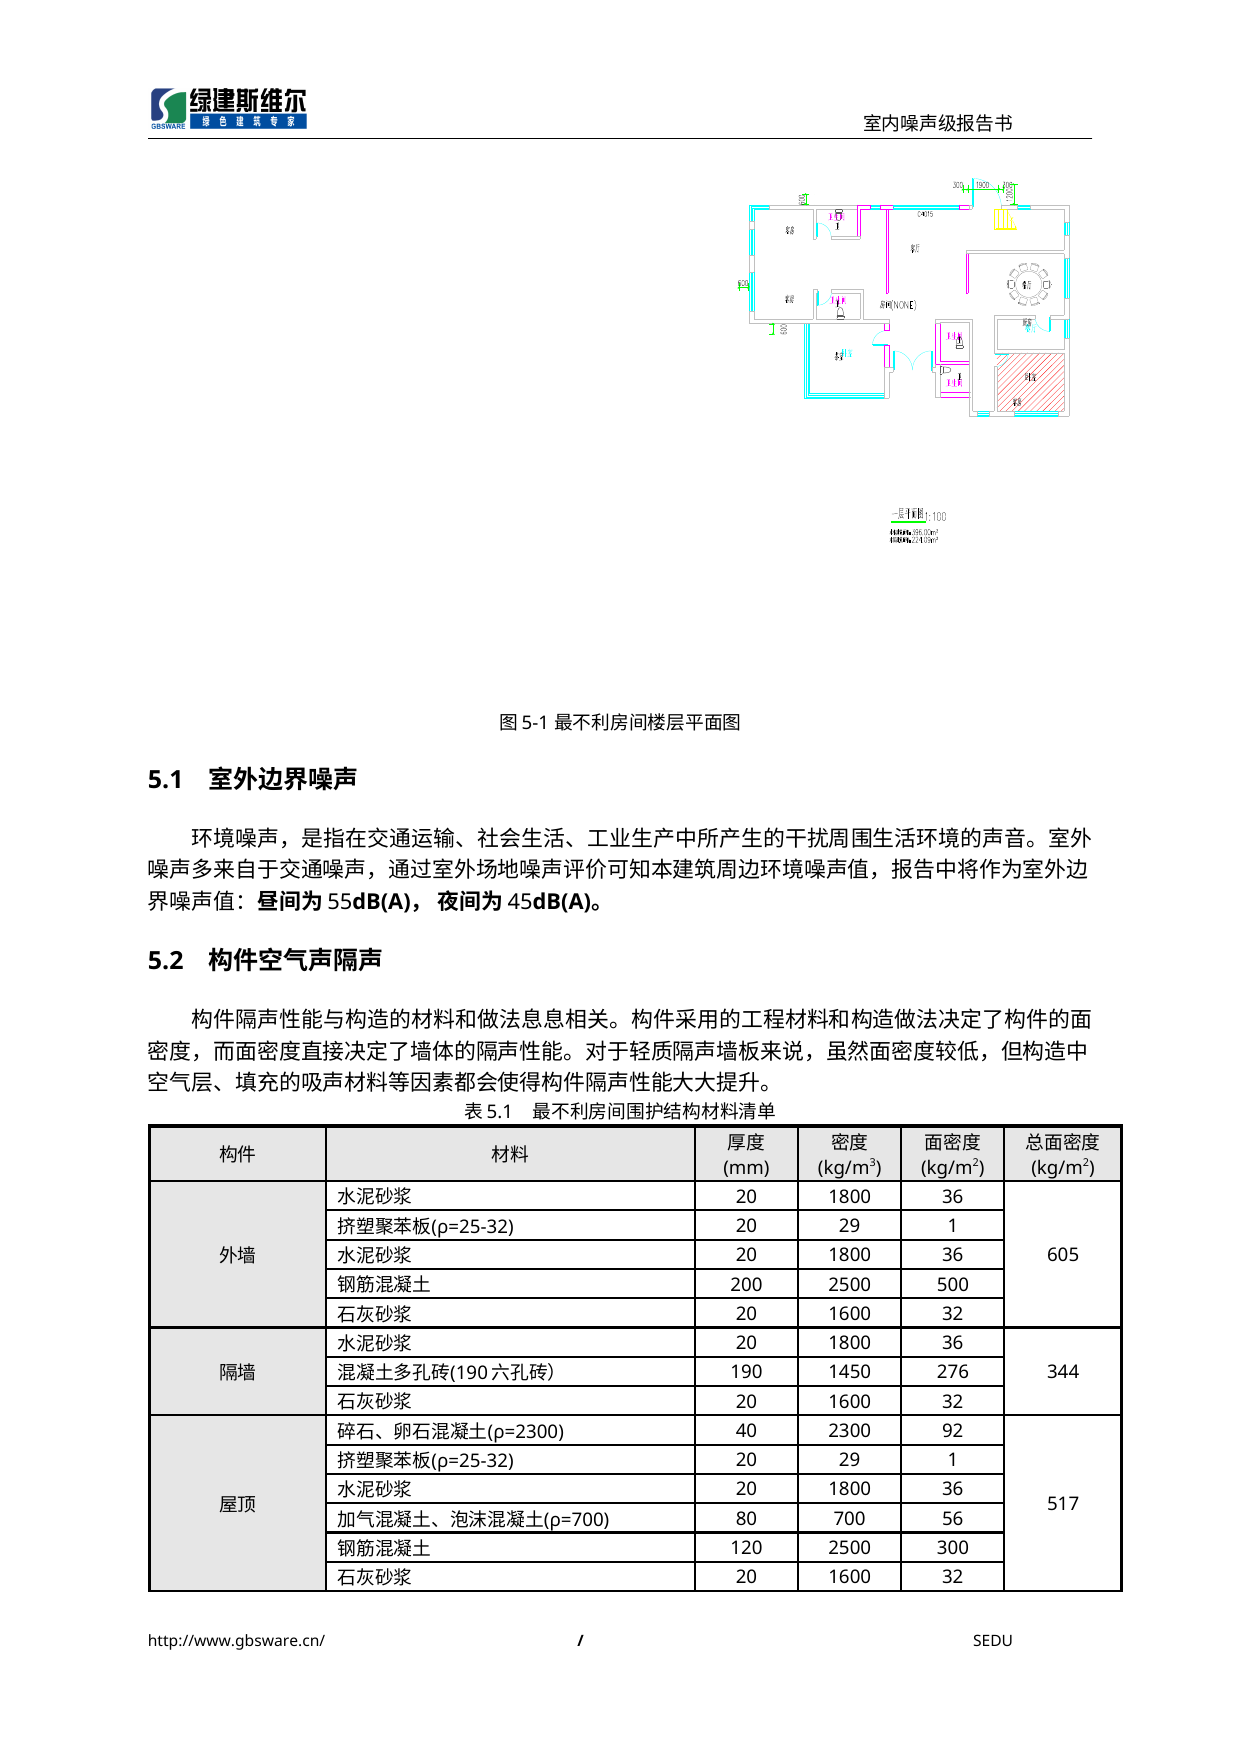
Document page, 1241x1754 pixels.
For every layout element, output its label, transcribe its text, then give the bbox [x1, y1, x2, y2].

table_cell 1800 [799, 1241, 900, 1268]
table_cell 32 [902, 1299, 1003, 1326]
table_cell 36 [902, 1475, 1003, 1502]
table_cell 517 [1005, 1416, 1120, 1590]
table_cell 605 [1005, 1182, 1120, 1326]
table_cell 40 [696, 1416, 797, 1443]
table_cell 80 [696, 1504, 797, 1531]
table_cell 2300 [799, 1416, 900, 1443]
table_cell 挤塑聚苯板(ρ=25-32) [327, 1211, 694, 1239]
table_header 总面密度(kg/m2) [1005, 1128, 1120, 1180]
table_cell 1800 [799, 1182, 900, 1209]
table_cell 20 [696, 1387, 797, 1414]
table_cell 29 [799, 1211, 900, 1239]
table_cell 1800 [799, 1475, 900, 1502]
table_cell 29 [799, 1446, 900, 1473]
table_header 密度(kg/m3) [799, 1128, 900, 1180]
subtitle 构件空气声隔声 [148, 941, 1092, 977]
table_cell 500 [902, 1270, 1003, 1297]
table_cell 石灰砂浆 [327, 1563, 694, 1590]
table_cell 水泥砂浆 [327, 1182, 694, 1209]
table_cell 20 [696, 1329, 797, 1356]
table_cell 36 [902, 1182, 1003, 1209]
table_cell 190 [696, 1358, 797, 1385]
table_cell 加气混凝土、泡沫混凝土(ρ=700) [327, 1504, 694, 1531]
table_cell 2500 [799, 1270, 900, 1297]
table_cell 水泥砂浆 [327, 1329, 694, 1356]
subtitle 室外边界噪声 [148, 759, 1092, 796]
table_cell 1450 [799, 1358, 900, 1385]
table_cell 300 [902, 1534, 1003, 1561]
table_header 面密度(kg/m2) [902, 1128, 1003, 1180]
table_cell 20 [696, 1475, 797, 1502]
table_cell 92 [902, 1416, 1003, 1443]
table_cell 36 [902, 1329, 1003, 1356]
table_cell 20 [696, 1182, 797, 1209]
table_cell 700 [799, 1504, 900, 1531]
table_cell 276 [902, 1358, 1003, 1385]
picture [155, 162, 1085, 708]
table_cell 344 [1005, 1329, 1120, 1414]
table_cell 屋顶 [151, 1416, 325, 1590]
table_cell 钢筋混凝土 [327, 1534, 694, 1561]
table_cell 1600 [799, 1299, 900, 1326]
table_cell 1800 [799, 1329, 900, 1356]
text 表5.1 最不利房间围护结构材料清单 [148, 1097, 1092, 1124]
text 环境噪声，是指在交通运输、社会生活、工业生产中所产生的干扰周围生活环境的声音。室外噪声多来自于交通噪声，通过室外场地噪声评价可知本建筑周边环境噪声值，报告中将作为室外边界噪声值：昼间为55dB(A)， 夜间为45dB(A)。 [148, 821, 1092, 916]
table_cell 隔墙 [151, 1329, 325, 1414]
table_cell 混凝土多孔砖(190六孔砖） [327, 1358, 694, 1385]
table_header 厚度(mm) [696, 1128, 797, 1180]
text 构件隔声性能与构造的材料和做法息息相关。构件采用的工程材料和构造做法决定了构件的面密度，而面密度直接决定了墙体的隔声性能。对于轻质隔声墙板来说，虽然面密度较低，但构造中空气层、填充的吸声材料等因素都会使得构件隔声性能大大提升。 [148, 1002, 1092, 1097]
table_cell 外墙 [151, 1182, 325, 1326]
table_cell 石灰砂浆 [327, 1299, 694, 1326]
table_cell 32 [902, 1563, 1003, 1590]
table_cell 20 [696, 1211, 797, 1239]
text 图5-1 最不利房间楼层平面图 [148, 707, 1092, 734]
table_cell 水泥砂浆 [327, 1475, 694, 1502]
table_cell 120 [696, 1534, 797, 1561]
table_cell 36 [902, 1241, 1003, 1268]
table_cell 1 [902, 1446, 1003, 1473]
table_cell 钢筋混凝土 [327, 1270, 694, 1297]
table_cell 1 [902, 1211, 1003, 1239]
table_cell 1600 [799, 1387, 900, 1414]
table_header 构件 [151, 1128, 325, 1180]
table_cell 20 [696, 1241, 797, 1268]
table_cell 32 [902, 1387, 1003, 1414]
table_cell 56 [902, 1504, 1003, 1531]
table_cell 1600 [799, 1563, 900, 1590]
table_cell 200 [696, 1270, 797, 1297]
table_cell 碎石、卵石混凝土(ρ=2300) [327, 1416, 694, 1443]
table_cell 20 [696, 1563, 797, 1590]
table_cell 石灰砂浆 [327, 1387, 694, 1414]
table_cell 20 [696, 1446, 797, 1473]
table_cell 20 [696, 1299, 797, 1326]
table_cell 2500 [799, 1534, 900, 1561]
table_cell 水泥砂浆 [327, 1241, 694, 1268]
table_header 材料 [327, 1128, 694, 1180]
table_cell 挤塑聚苯板(ρ=25-32) [327, 1446, 694, 1473]
picture [147, 88, 308, 130]
